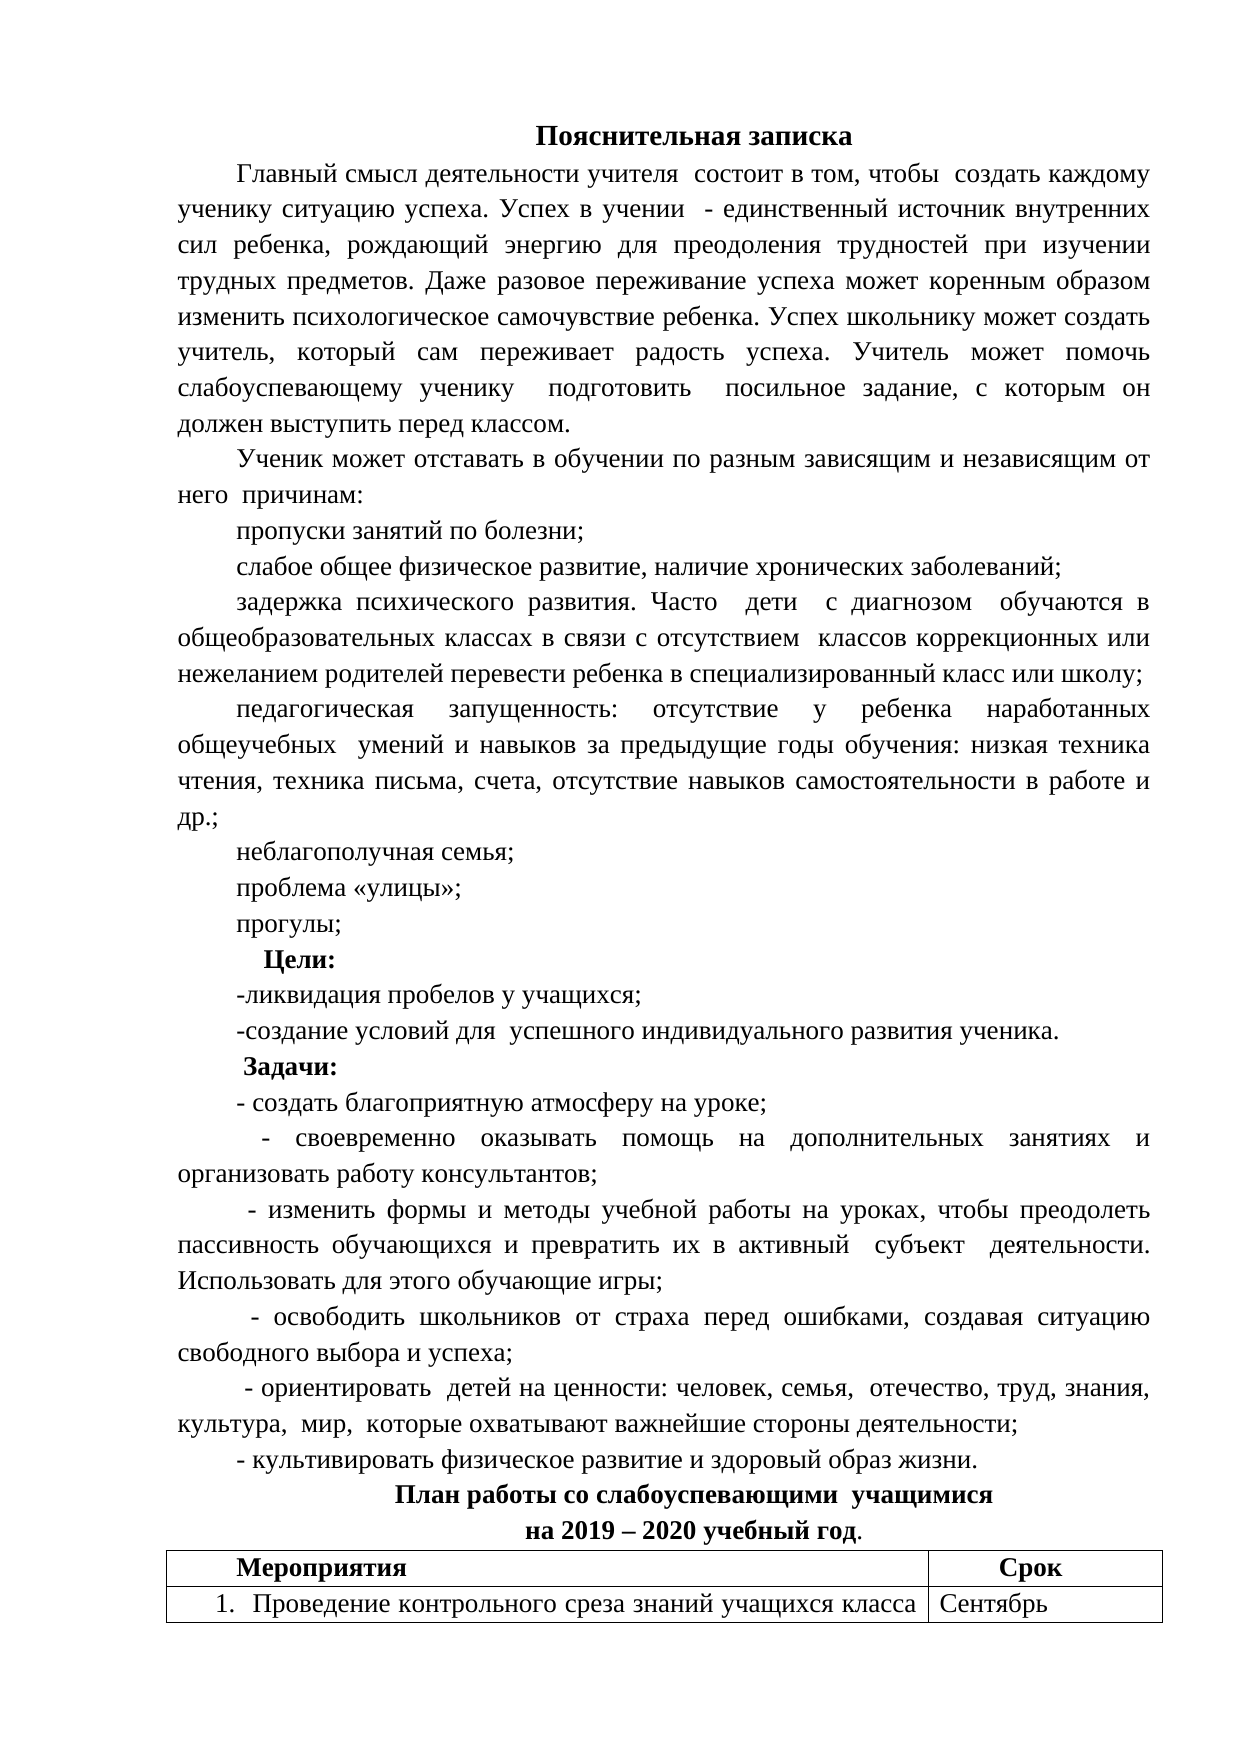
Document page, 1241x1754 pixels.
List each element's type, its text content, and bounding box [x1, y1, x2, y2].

text Главный смысл деятельности учителя состоит в том, чтобы создать каждому ученику ситуацию успеха. Успех в учении - единственный источник внутренних сил ребенка, рождающий энергию для преодоления трудностей при изучении трудных предметов. Даже разовое переживание успеха может коренным образом изменить психологическое самочувствие ребенка. Успех школьнику может создать учитель, который сам переживает радость успеха. Учитель может помочь слабоуспевающему ученику подготовить посильное задание, с которым он должен выступить перед классом. [177, 157, 1152, 438]
text - освободить школьников от страха перед ошибками, создавая ситуацию свободного выбора и успеха; [177, 1300, 1152, 1367]
text План работы со слабоуспевающими учащимися [177, 1479, 1152, 1510]
text слабое общее физическое развитие, наличие хронических заболеваний; [177, 550, 1152, 581]
text - изменить формы и методы учебной работы на уроках, чтобы преодолеть пассивность обучающихся и превратить их в активный субъект деятельности. Использовать для этого обучающие игры; [177, 1193, 1152, 1295]
text - создать благоприятную атмосферу на уроке; [177, 1086, 1152, 1117]
text педагогическая запущенность: отсутствие у ребенка наработанных общеучебных умений и навыков за предыдущие годы обучения: низкая техника чтения, техника письма, счета, отсутствие навыков самостоятельности в работе и др.; [177, 693, 1152, 831]
text - культивировать физическое развитие и здоровый образ жизни. [177, 1443, 1152, 1474]
text -создание условий для успешного индивидуального развития ученика. [177, 1014, 1152, 1045]
text - ориентировать детей на ценности: человек, семья, отечество, труд, знания, культура, мир, которые охватывают важнейшие стороны деятельности; [177, 1371, 1152, 1438]
table_header Мероприятия [167, 1551, 928, 1586]
text -ликвидация пробелов у учащихся; [177, 978, 1152, 1009]
text - своевременно оказывать помощь на дополнительных занятиях и организовать работу консультантов; [177, 1121, 1152, 1188]
text пропуски занятий по болезни; [177, 514, 1152, 545]
text на 2019 – 2020 учебный год. [177, 1514, 1152, 1546]
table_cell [167, 1587, 928, 1622]
text прогулы; [177, 907, 1152, 938]
text Цели: [177, 943, 1152, 974]
table_cell Сентябрь [929, 1587, 1162, 1622]
text задержка психического развития. Часто дети с диагнозом обучаются в общеобразовательных классах в связи с отсутствием классов коррекционных или нежеланием родителей перевести ребенка в специализированный класс или школу; [177, 585, 1152, 688]
text Задачи: [177, 1050, 1152, 1081]
table_header Срок [929, 1551, 1162, 1586]
text Пояснительная записка [177, 118, 1152, 152]
text неблагополучная семья; [177, 836, 1152, 867]
text Ученик может отставать в обучении по разным зависящим и независящим от него причинам: [177, 442, 1152, 509]
text проблема «улицы»; [177, 871, 1152, 902]
